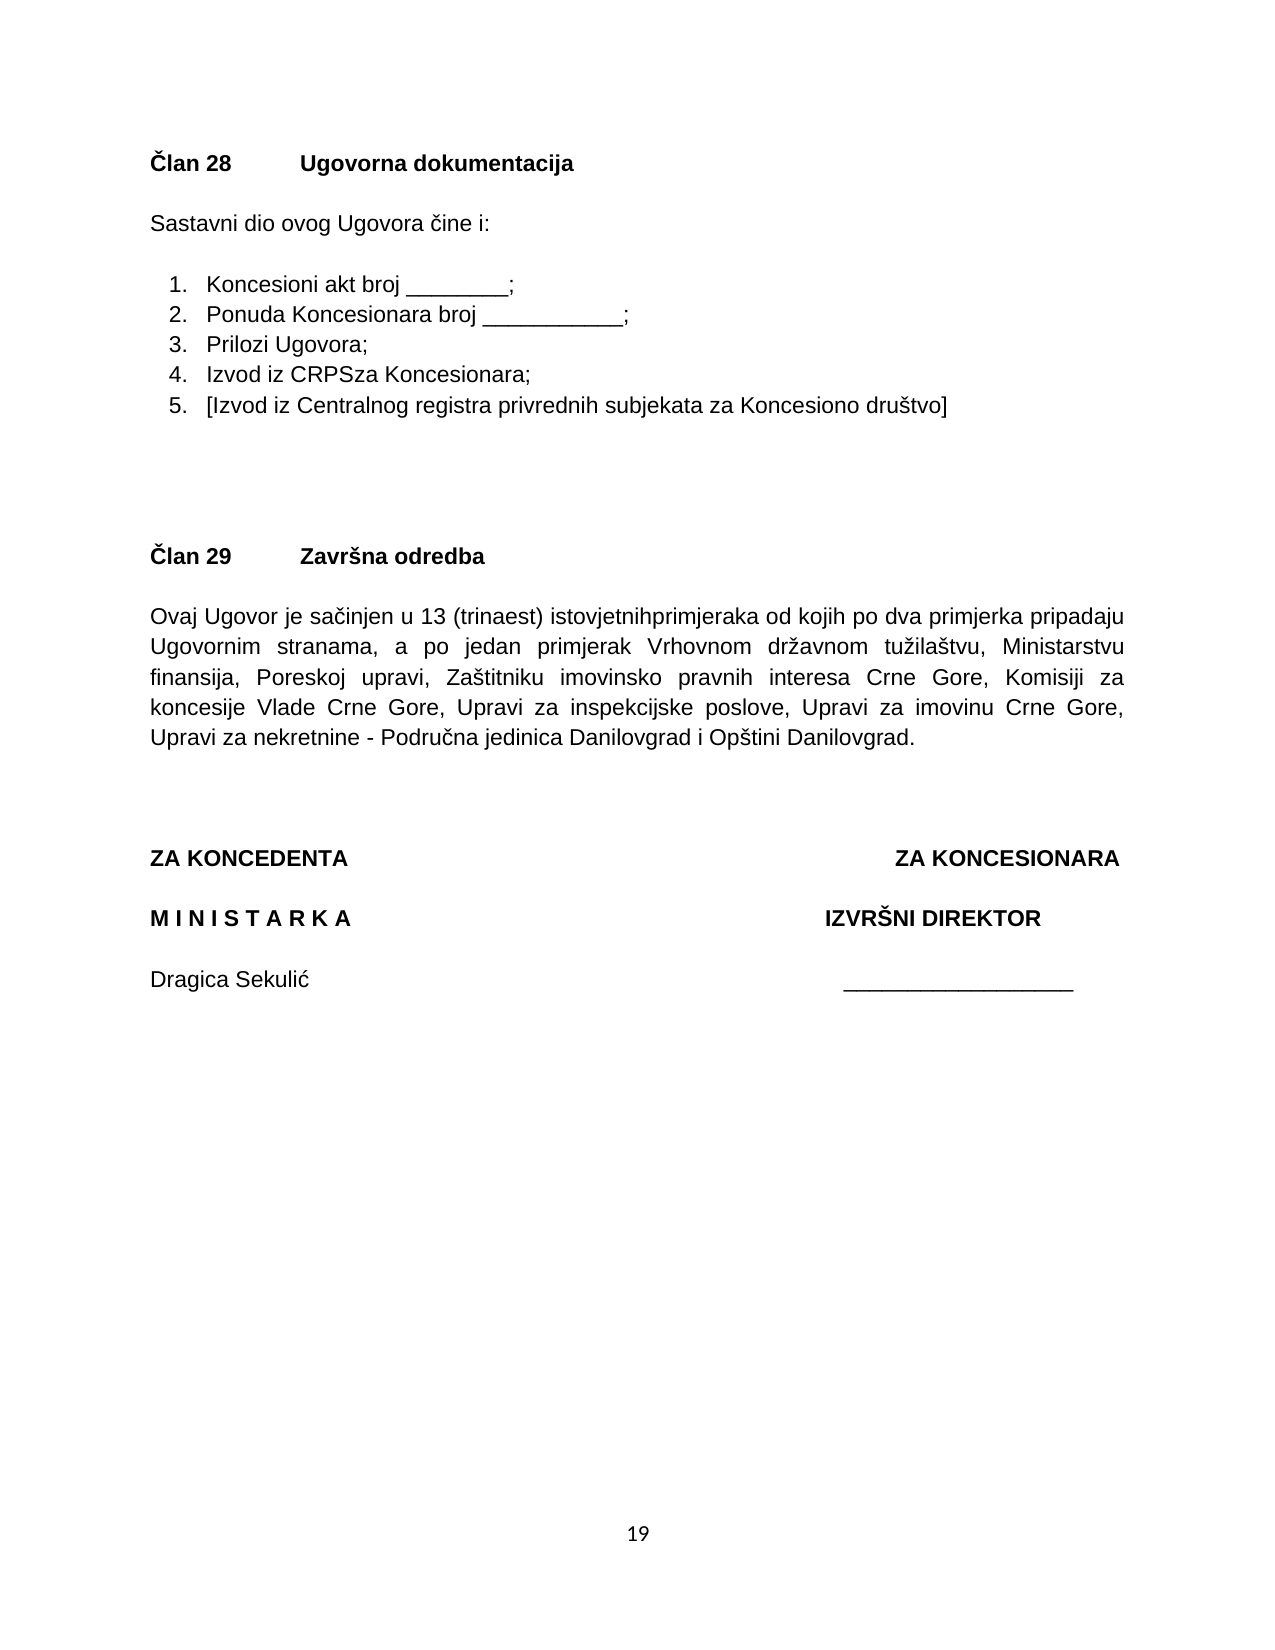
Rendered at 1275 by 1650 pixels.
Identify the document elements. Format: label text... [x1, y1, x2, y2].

list Završna odredba [150, 543, 1125, 569]
list Prilozi Ugovora; [169, 331, 1125, 358]
list Izvod iz CRPSza Koncesionara; [169, 361, 1125, 388]
text Ovaj Ugovor je sačinjen u 13 (trinaest) istovjetnihprimjeraka od kojih po dva primjerka pripadaju Ugovornim stranama, a po jedan primjerak Vrhovnom državnom tužilaštvu, Ministarstvu finansija, Poreskoj upravi, Zaštitniku imovinsko pravnih interesa Crne Gore, Komisiji za koncesije Vlade Crne Gore, Upravi za inspekcijske poslove, Upravi za imovinu Crne Gore, Upravi za nekretnine - Područna jedinica Danilovgrad i Opštini Danilovgrad. [150, 603, 1125, 750]
list Ponuda Koncesionara broj ___________; [169, 301, 1125, 327]
list Ugovorna dokumentacija [150, 150, 1125, 176]
text ZA KONCEDENTA ZA KONCESIONARA [150, 845, 1125, 871]
list [Izvod iz Centralnog registra privrednih subjekata za Koncesiono društvo] [169, 392, 1125, 418]
text Dragica Sekulić __________________ [150, 966, 1125, 992]
text M I N I S T A R K A IZVRŠNI DIREKTOR [150, 905, 1125, 932]
list Koncesioni akt broj ________; [169, 271, 1125, 297]
text Sastavni dio ovog Ugovora čine i: [150, 210, 1125, 237]
